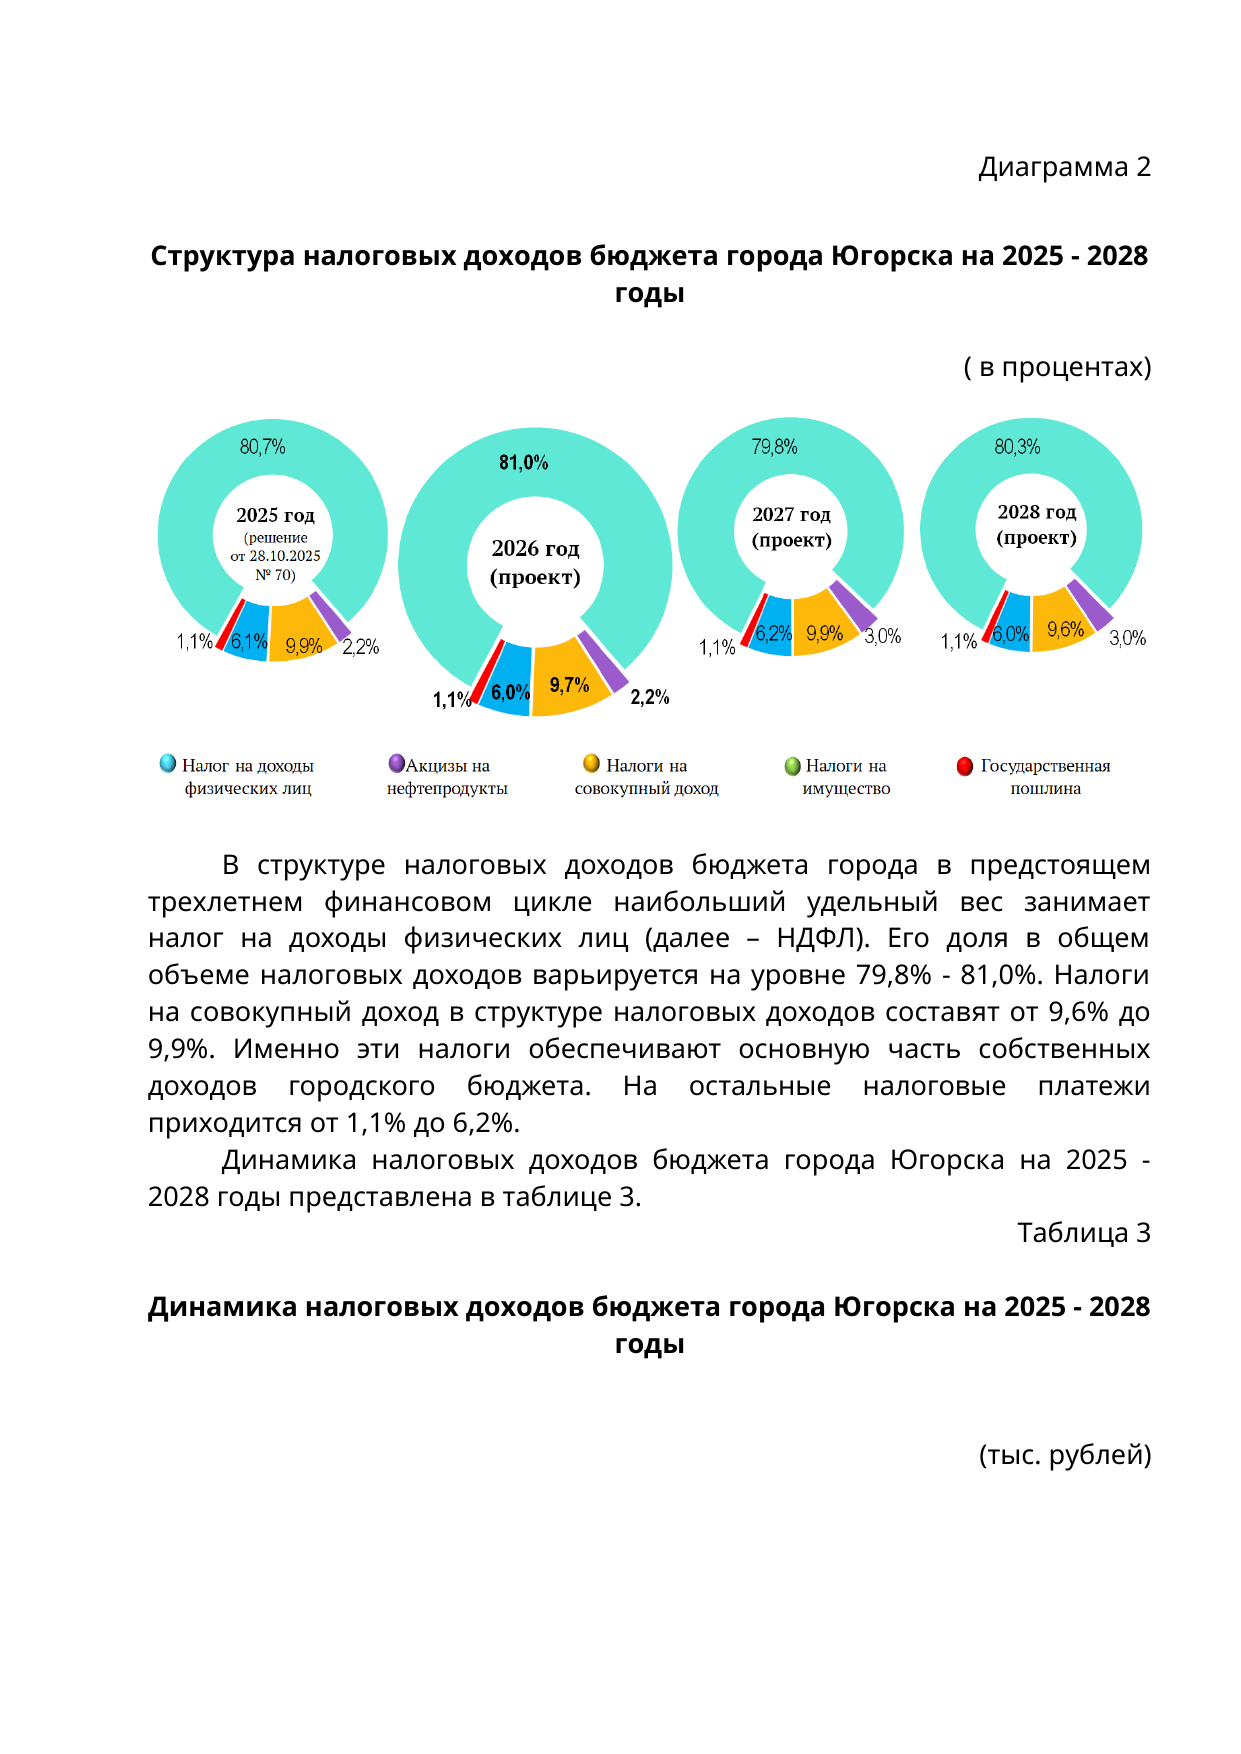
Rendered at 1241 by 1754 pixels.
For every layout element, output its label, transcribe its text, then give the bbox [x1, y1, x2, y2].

text Таблица 3 [148, 1214, 1152, 1251]
text В структуре налоговых доходов бюджета города в предстоящем трехлетнем финансовом цикле наибольший удельный вес занимает налог на доходы физических лиц (далее – НДФЛ). Его доля в общем объеме налоговых доходов варьируется на уровне 79,8% - 81,0%. Налоги на совокупный доход в структуре налоговых доходов составят от 9,6% до 9,9%. Именно эти налоги обеспечивают основную часть собственных доходов городского бюджета. На остальные налоговые платежи приходится от 1,1% до 6,2%. [148, 845, 1152, 1140]
text ( в процентах) [148, 347, 1152, 384]
picture [147, 408, 1152, 809]
text Структура налоговых доходов бюджета города Югорска на 2025 - 2028 годы [148, 236, 1152, 310]
text Динамика налоговых доходов бюджета города Югорска на 2025 - 2028 годы представлена в таблице 3. [148, 1140, 1152, 1214]
text (тыс. рублей) [148, 1435, 1152, 1472]
text Динамика налоговых доходов бюджета города Югорска на 2025 - 2028 годы [148, 1288, 1152, 1361]
text Диаграмма 2 [148, 147, 1154, 198]
